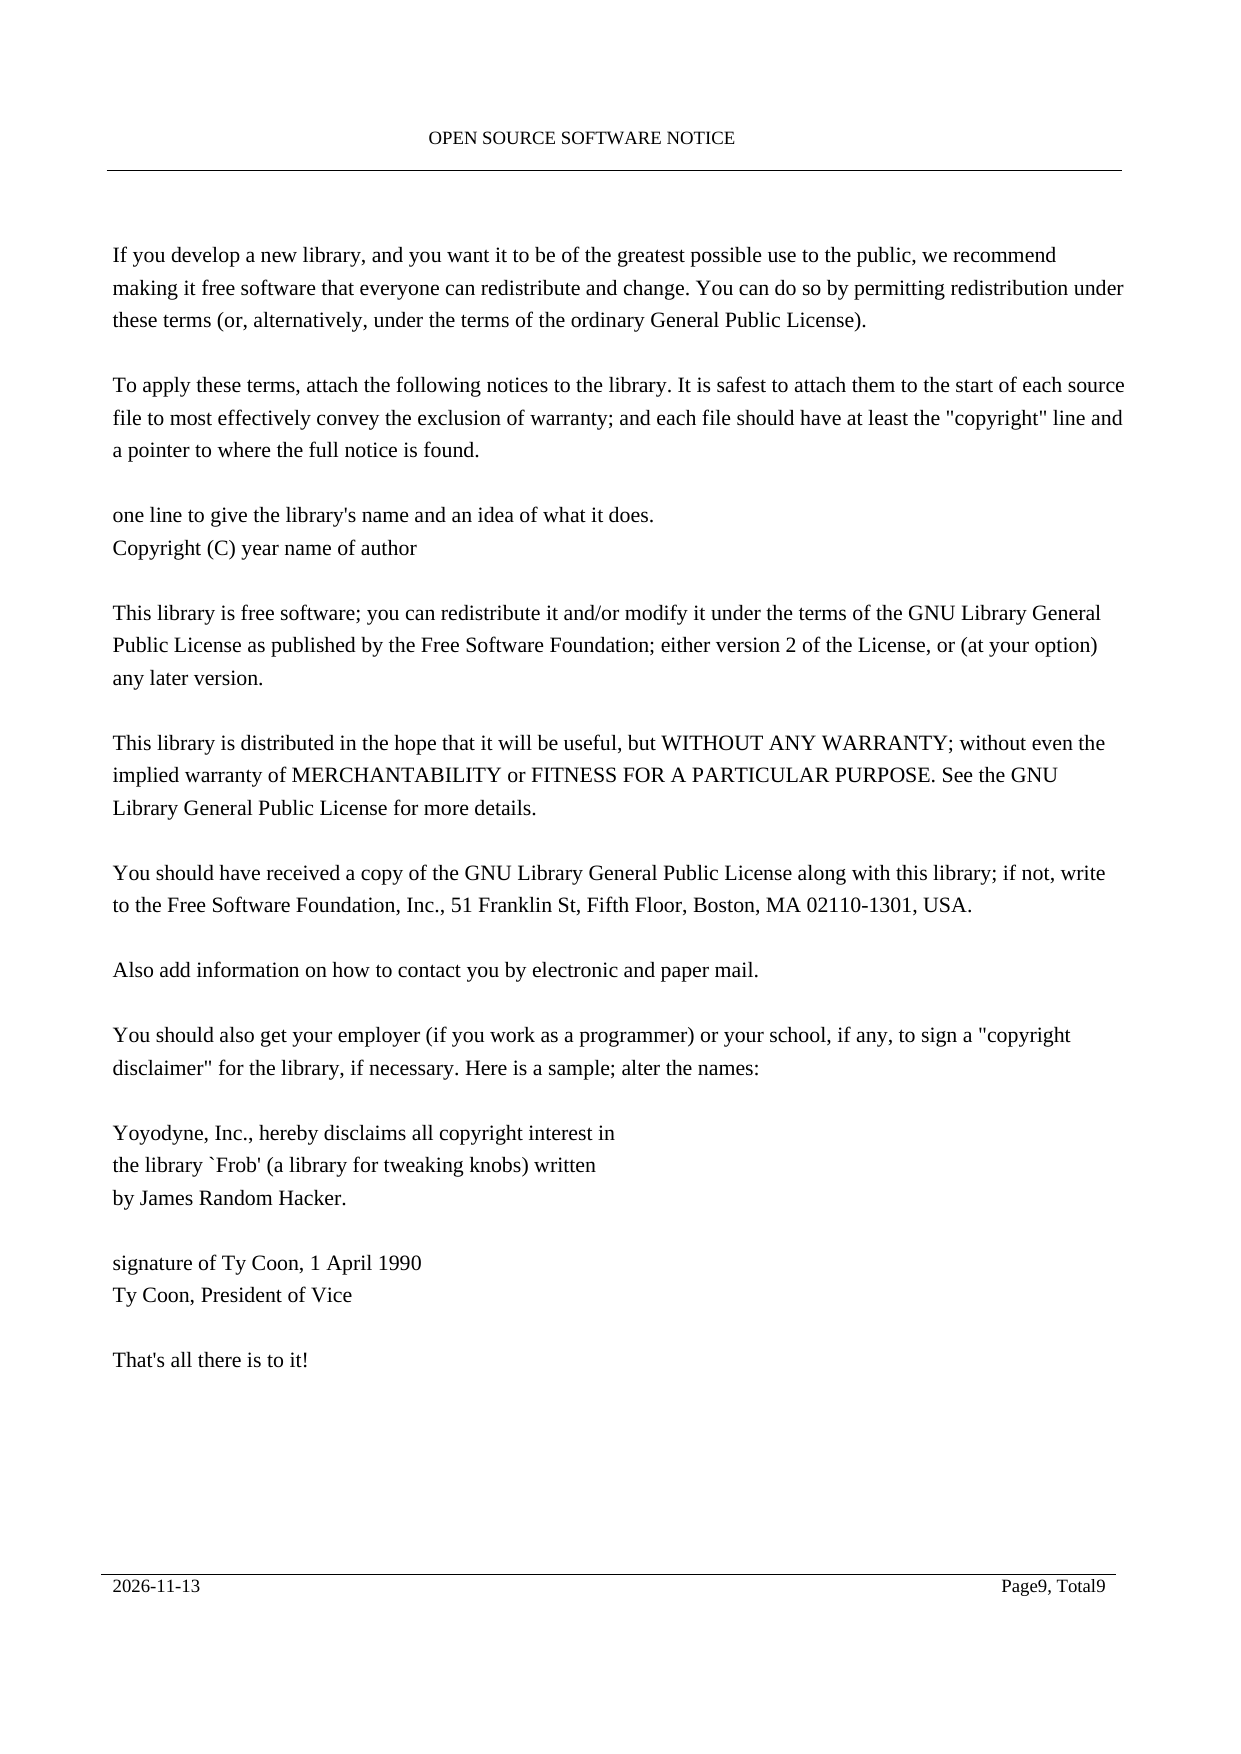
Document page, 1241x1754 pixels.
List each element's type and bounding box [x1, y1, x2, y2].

text [112, 206, 1128, 1376]
